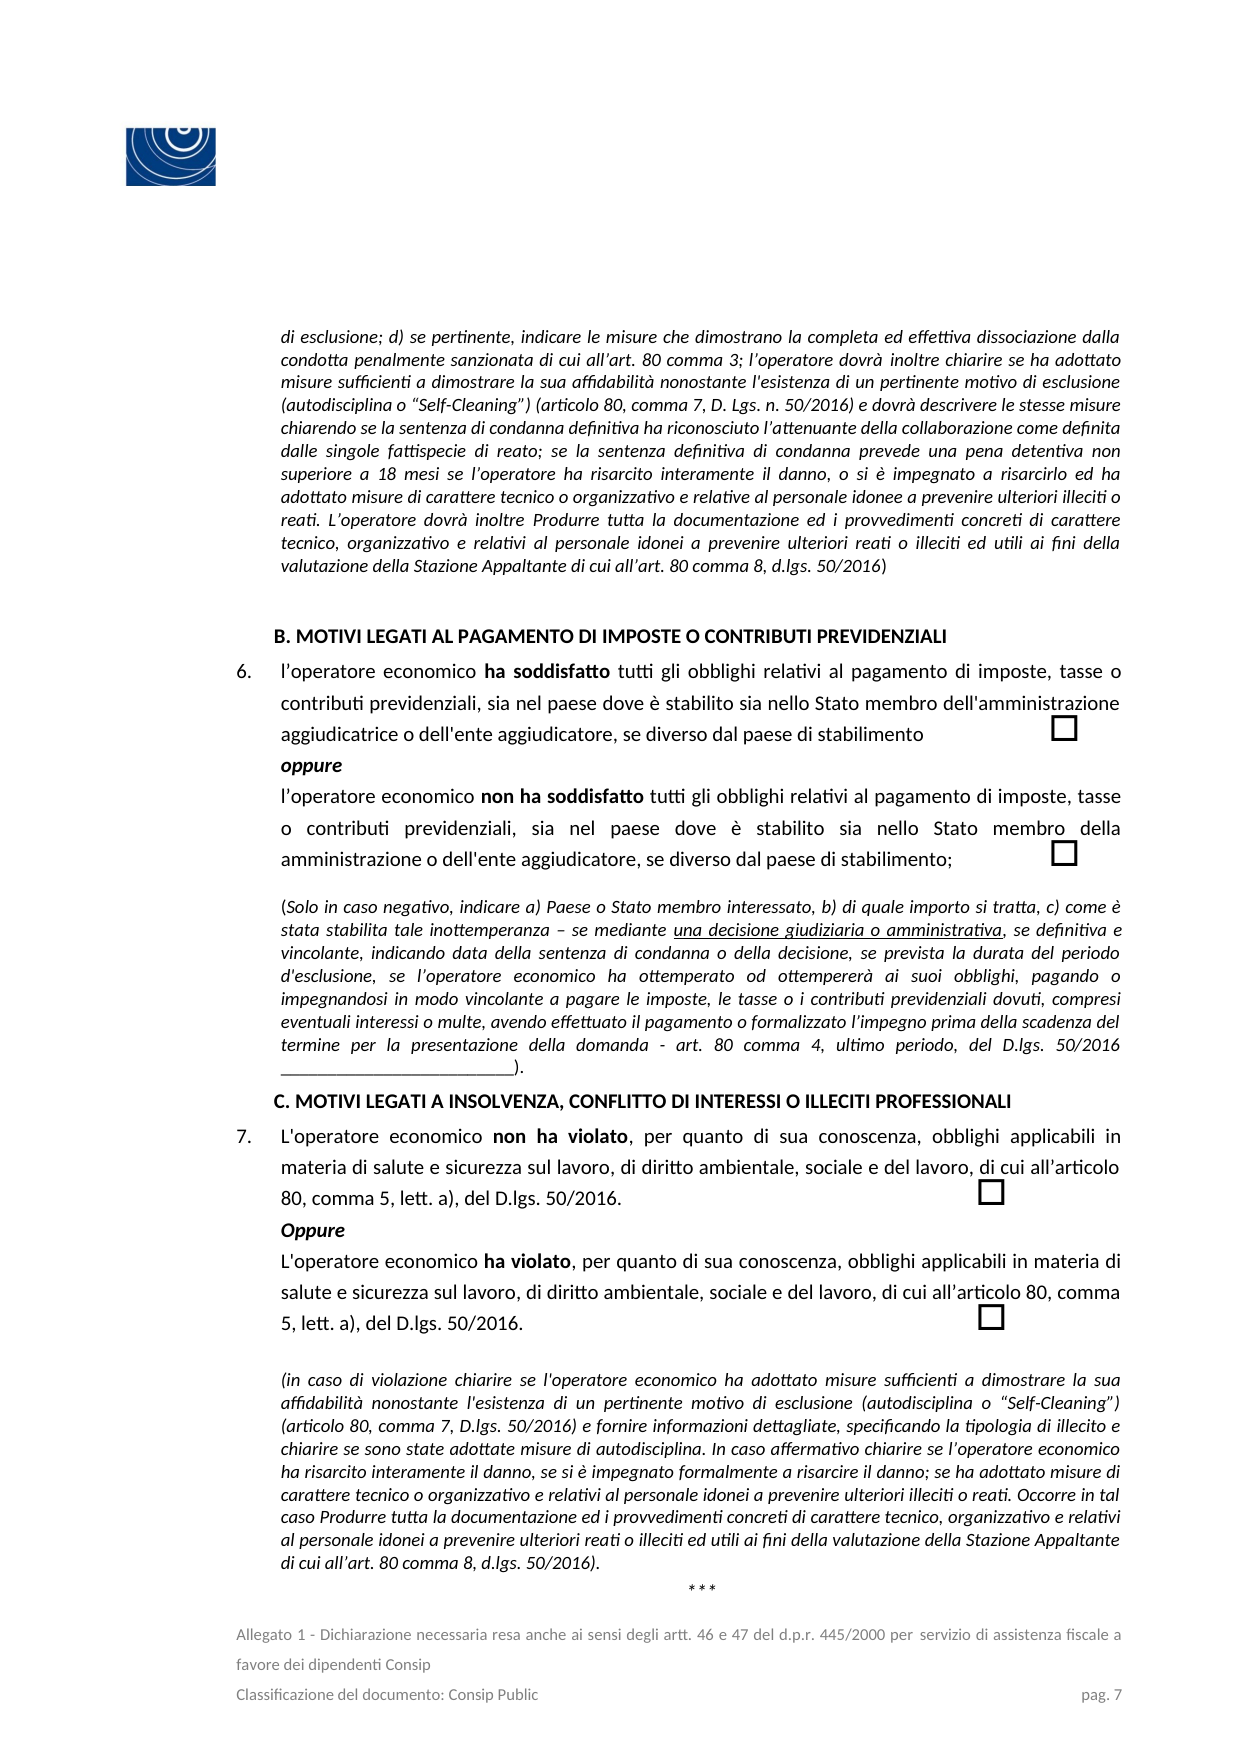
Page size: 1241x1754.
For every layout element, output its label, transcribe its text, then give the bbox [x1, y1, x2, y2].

list (Solo in caso negativo, indicare a) Paese o Stato membro interessato, b) di quale importo si tratta, c) come è stata stabilita tale inottemperanza – se mediante una decisione giudiziaria o amministrativa, se definitiva e vincolante, indicando data della sentenza di condanna o della decisione, se prevista la durata del periodo d'esclusione, se l’operatore economico ha ottemperato od ottempererà ai suoi obblighi, pagando o impegnandosi in modo vincolante a pagare le imposte, le tasse o i contributi previdenziali dovuti, compresi eventuali interessi o multe, avendo effettuato il pagamento o formalizzato l’impegno prima della scadenza del termine per la presentazione della domanda - art. 80 comma 4, ultimo periodo, del D.lgs. 50/2016 _________________________). [281, 895, 1122, 1079]
list l’operatore economico non ha soddisfatto tutti gli obblighi relativi al pagamento di imposte, tasse o contributi previdenziali, sia nel paese dove è stabilito sia nello Stato membro della amministrazione o dell'ente aggiudicatore, se diverso dal paese di stabilimento; □ [281, 779, 1122, 872]
list L'operatore economico non ha violato, per quanto di sua conoscenza, obblighi applicabili in materia di salute e sicurezza sul lavoro, di diritto ambientale, sociale e del lavoro, di cui all’articolo 80, comma 5, lett. a), del D.lgs. 50/2016. □ [236, 1118, 1122, 1212]
list *** [281, 1574, 1122, 1606]
list Oppure [281, 1212, 1122, 1243]
list L'operatore economico ha violato, per quanto di sua conoscenza, obblighi applicabili in materia di salute e sicurezza sul lavoro, di diritto ambientale, sociale e del lavoro, di cui all’articolo 80, comma 5, lett. a), del D.lgs. 50/2016. □ [281, 1243, 1122, 1337]
picture [0, 0, 216, 185]
list B. MOTIVI LEGATI AL PAGAMENTO DI IMPOSTE O CONTRIBUTI PREVIDENZIALI [274, 618, 1122, 649]
list l’operatore economico ha soddisfatto tutti gli obblighi relativi al pagamento di imposte, tasse o contributi previdenziali, sia nel paese dove è stabilito sia nello Stato membro dell'amministrazione aggiudicatrice o dell'ente aggiudicatore, se diverso dal paese di stabilimento □ [236, 654, 1122, 747]
list C. MOTIVI LEGATI A INSOLVENZA, CONFLITTO DI INTERESSI O ILLECITI PROFESSIONALI [236, 1089, 1122, 1114]
list (in caso di violazione chiarire se l'operatore economico ha adottato misure sufficienti a dimostrare la sua affidabilità nonostante l'esistenza di un pertinente motivo di esclusione (autodisciplina o “Self-Cleaning”) (articolo 80, comma 7, D.lgs. 50/2016) e fornire informazioni dettagliate, specificando la tipologia di illecito e chiarire se sono state adottate misure di autodisciplina. In caso affermativo chiarire se l’operatore economico ha risarcito interamente il danno, se si è impegnato formalmente a risarcire il danno; se ha adottato misure di carattere tecnico o organizzativo e relativi al personale idonei a prevenire ulteriori illeciti o reati. Occorre in tal caso Produrre tutta la documentazione ed i provvedimenti concreti di carattere tecnico, organizzativo e relativi al personale idonei a prevenire ulteriori reati o illeciti ed utili ai fini della valutazione della Stazione Appaltante di cui all’art. 80 comma 8, d.lgs. 50/2016). [281, 1368, 1122, 1574]
list oppure [281, 747, 1122, 779]
